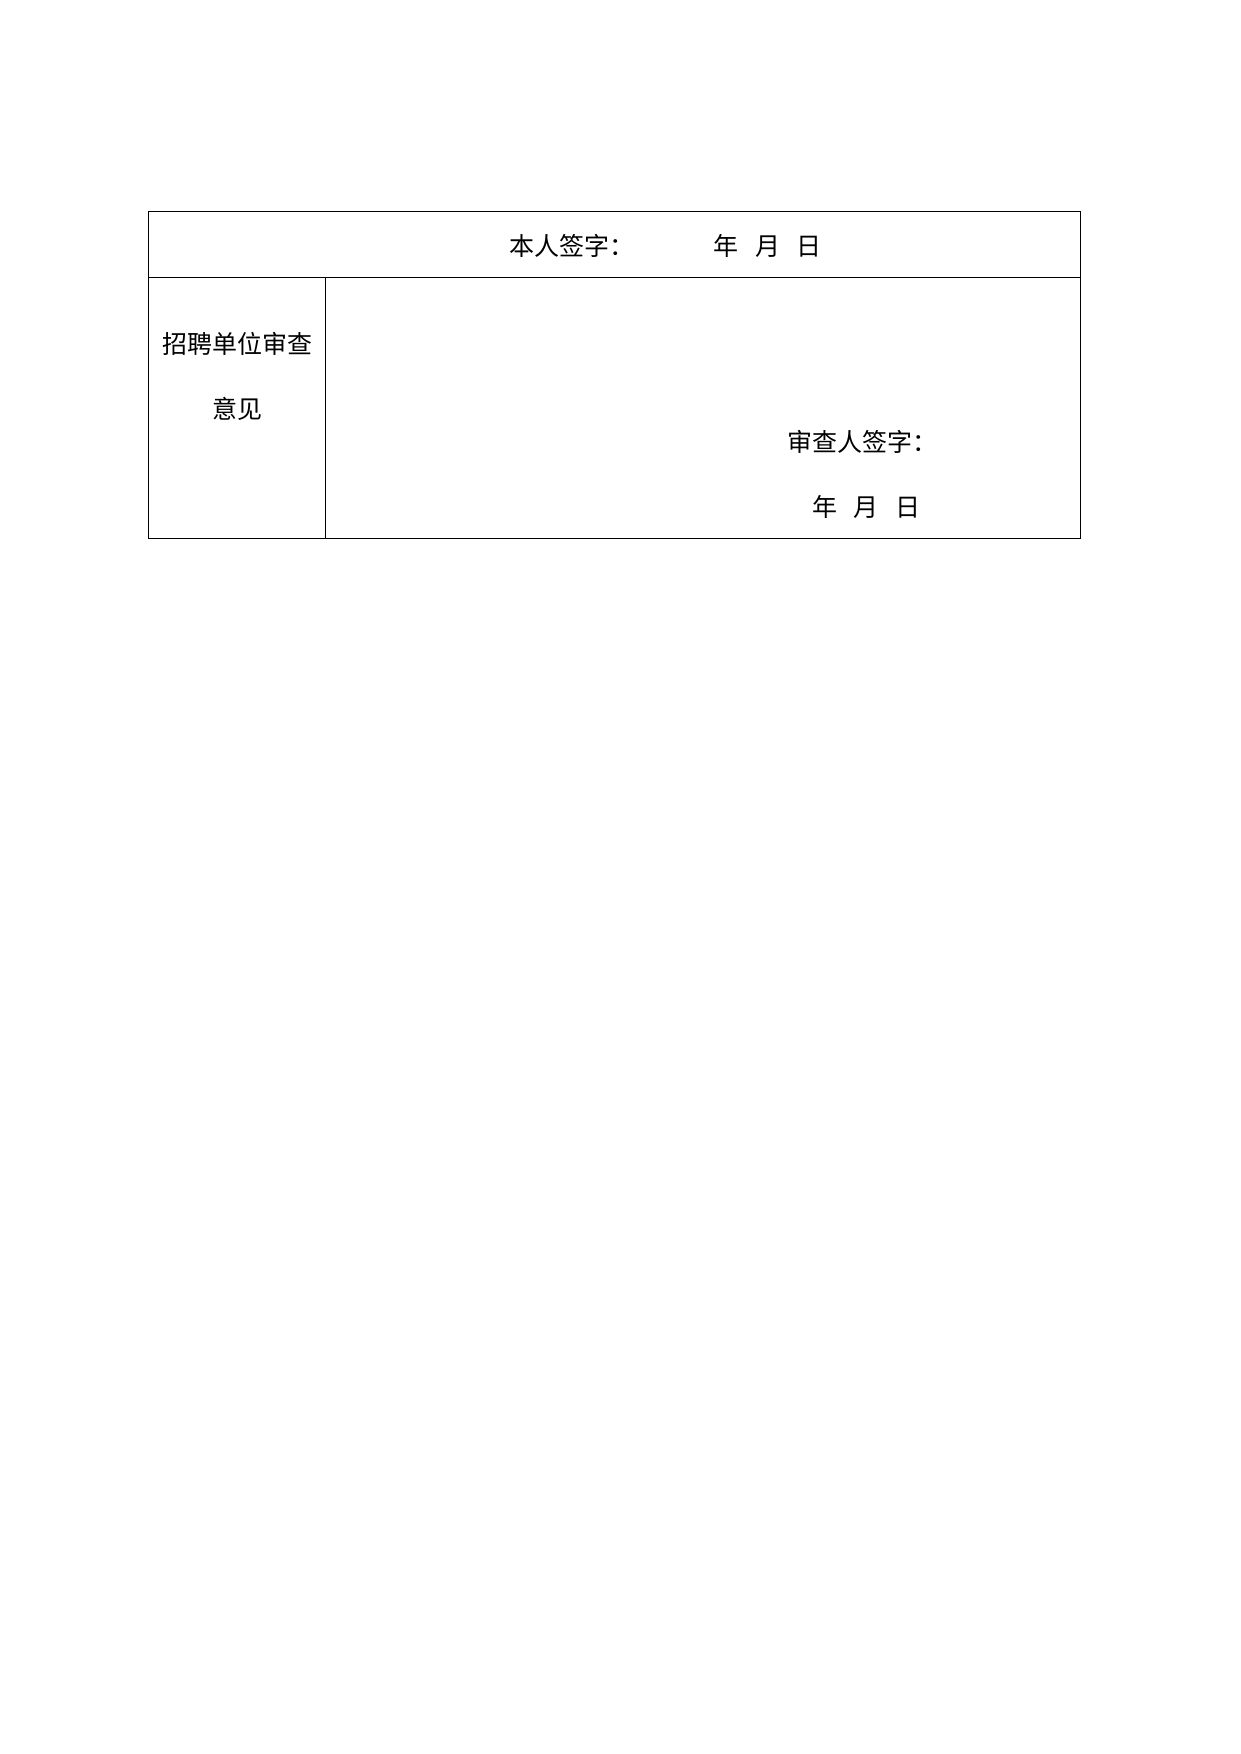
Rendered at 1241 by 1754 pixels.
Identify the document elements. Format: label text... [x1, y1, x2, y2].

table_cell 审查人签字： 年 月 日 [326, 278, 1080, 538]
table_cell 招聘单位审查意见 [149, 278, 325, 538]
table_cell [149, 212, 1080, 277]
